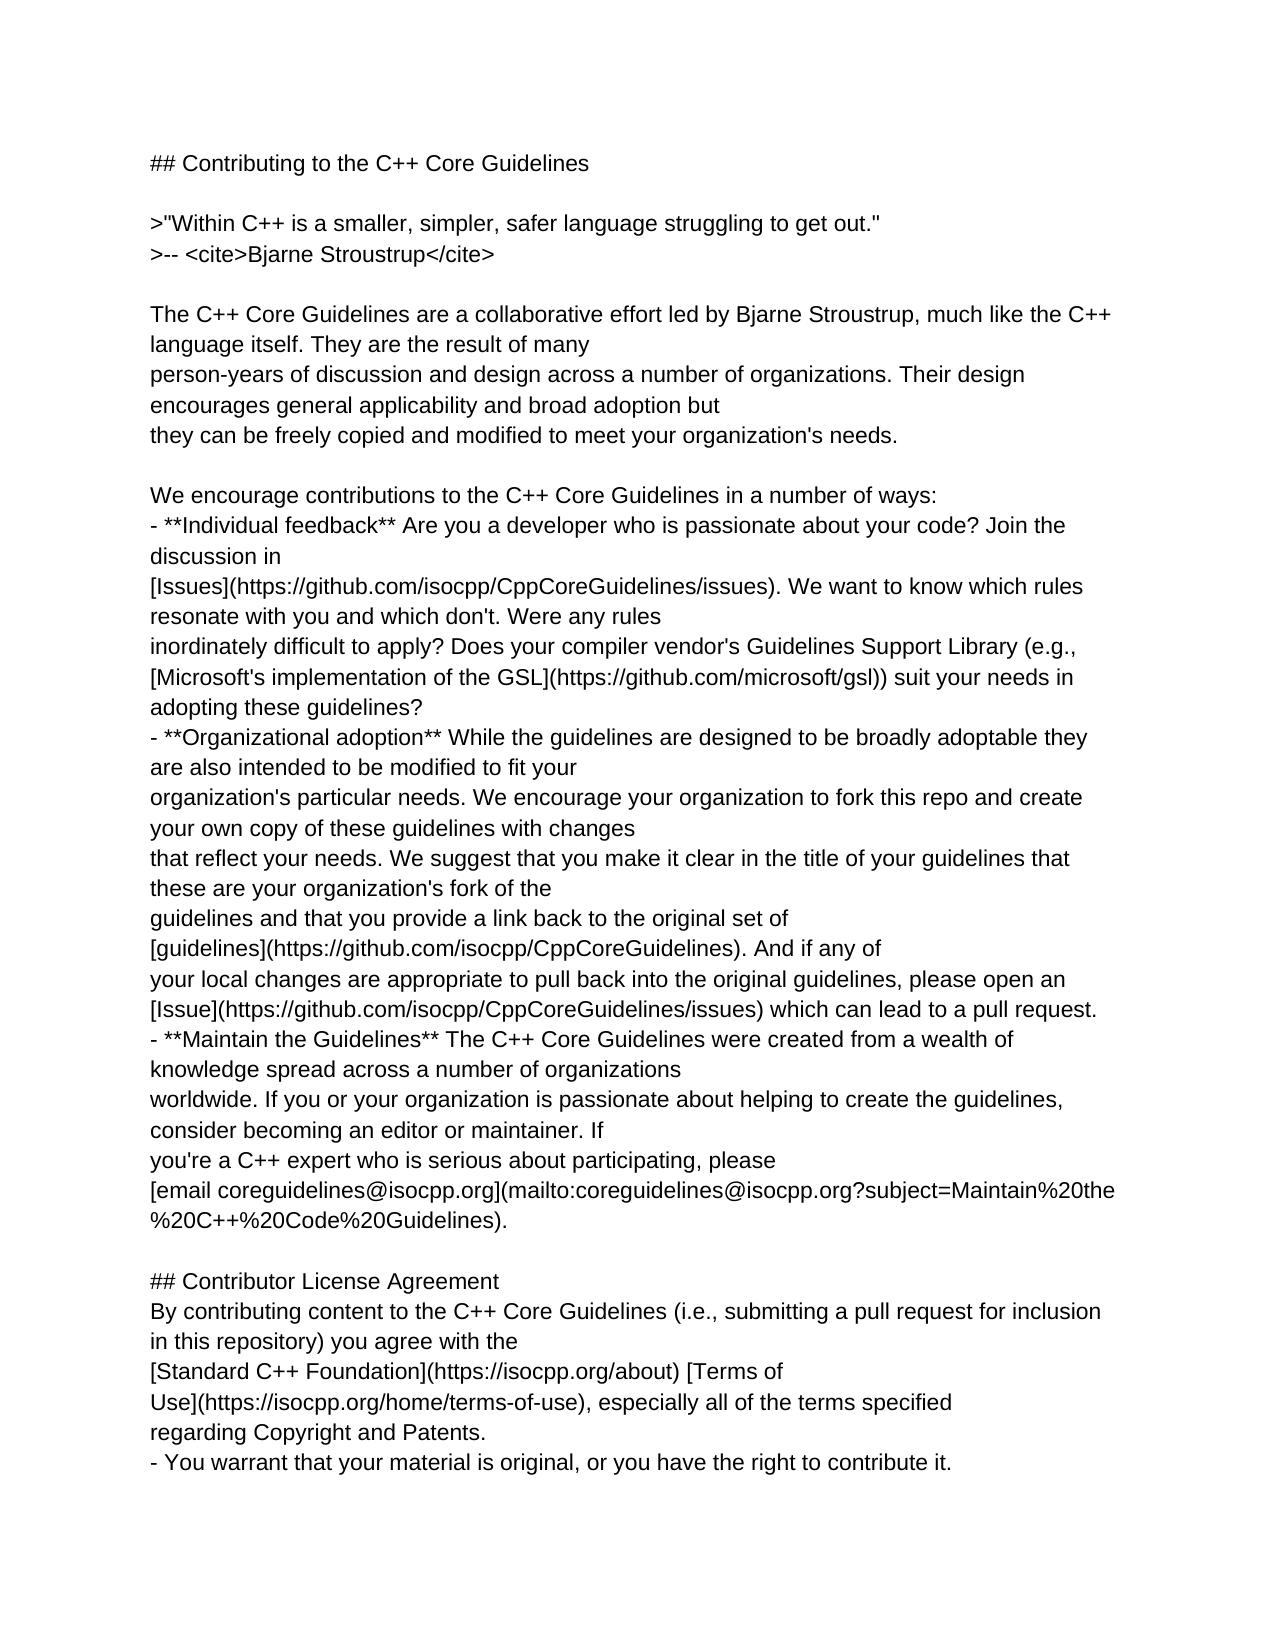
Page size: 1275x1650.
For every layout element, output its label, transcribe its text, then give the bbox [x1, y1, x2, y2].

text ## Contributing to the C++ Core Guidelines [150, 150, 1125, 176]
text By contributing content to the C++ Core Guidelines (i.e., submitting a pull request for inclusion in this repository) you agree with the [150, 1298, 1125, 1354]
text ## Contributor License Agreement [150, 1268, 1125, 1294]
text your local changes are appropriate to pull back into the original guidelines, please open an [150, 966, 1125, 992]
text [Microsoft's implementation of the GSL](https://github.com/microsoft/gsl)) suit your needs in adopting these guidelines? [150, 663, 1125, 720]
text organization's particular needs. We encourage your organization to fork this repo and create your own copy of these guidelines with changes [150, 784, 1125, 841]
text you're a C++ expert who is serious about participating, please [150, 1147, 1125, 1173]
text - You warrant that your material is original, or you have the right to contribute it. [150, 1449, 1125, 1475]
text worldwide. If you or your organization is passionate about helping to create the guidelines, consider becoming an editor or maintainer. If [150, 1086, 1125, 1143]
text - **Individual feedback** Are you a developer who is passionate about your code? Join the discussion in [150, 512, 1125, 569]
text regarding Copyright and Patents. [150, 1419, 1125, 1445]
text that reflect your needs. We suggest that you make it clear in the title of your guidelines that these are your organization's fork of the [150, 845, 1125, 901]
text >-- <cite>Bjarne Stroustrup</cite> [150, 241, 1125, 267]
text [Issues](https://github.com/isocpp/CppCoreGuidelines/issues). We want to know which rules resonate with you and which don't. Were any rules [150, 573, 1125, 629]
text they can be freely copied and modified to meet your organization's needs. [150, 422, 1125, 448]
text inordinately difficult to apply? Does your compiler vendor's Guidelines Support Library (e.g., [150, 633, 1125, 660]
text We encourage contributions to the C++ Core Guidelines in a number of ways: [150, 482, 1125, 509]
text The C++ Core Guidelines are a collaborative effort led by Bjarne Stroustrup, much like the C++ language itself. They are the result of many [150, 301, 1125, 358]
text [Standard C++ Foundation](https://isocpp.org/about) [Terms of Use](https://isocpp.org/home/terms-of-use), especially all of the terms specified [150, 1358, 1125, 1415]
text - **Maintain the Guidelines** The C++ Core Guidelines were created from a wealth of knowledge spread across a number of organizations [150, 1026, 1125, 1083]
text guidelines and that you provide a link back to the original set of [guidelines](https://github.com/isocpp/CppCoreGuidelines). And if any of [150, 905, 1125, 962]
text - **Organizational adoption** While the guidelines are designed to be broadly adoptable they are also intended to be modified to fit your [150, 724, 1125, 781]
text person-years of discussion and design across a number of organizations. Their design encourages general applicability and broad adoption but [150, 361, 1125, 418]
text [Issue](https://github.com/isocpp/CppCoreGuidelines/issues) which can lead to a pull request. [150, 996, 1125, 1022]
text [email coreguidelines@isocpp.org](mailto:coreguidelines@isocpp.org?subject=Maintain%20the%20C++%20Code%20Guidelines). [150, 1177, 1125, 1234]
text >"Within C++ is a smaller, simpler, safer language struggling to get out." [150, 210, 1125, 237]
